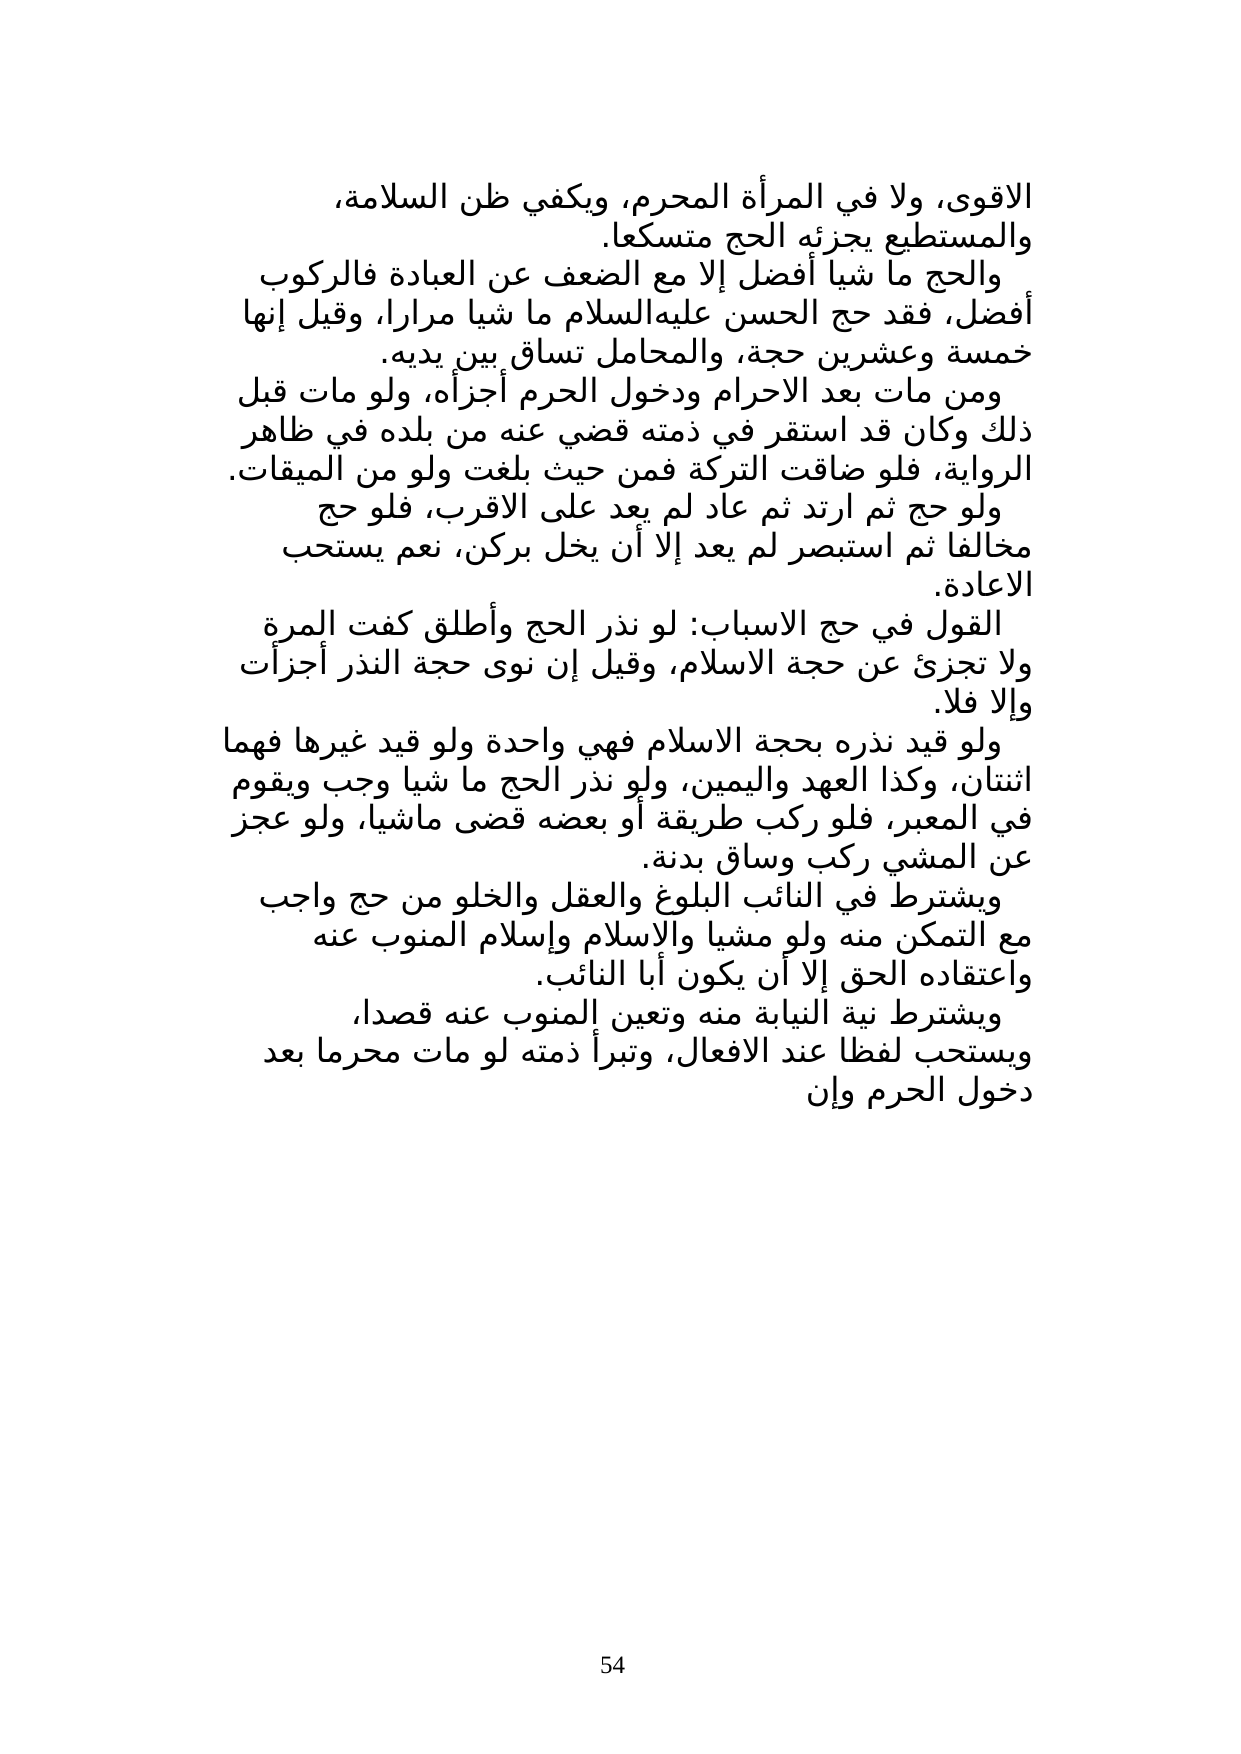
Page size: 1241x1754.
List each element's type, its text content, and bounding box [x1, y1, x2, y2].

text ويشترط نية النيابة منه وتعين المنوب عنه قصدا، ويستحب لفظا عند الافعال، وتبرأ ذمته لو مات محرما بعد دخول الحرم وإن [222, 993, 1033, 1110]
text ولو قيد نذره بحجة الاسلام فهي واحدة ولو قيد غيرها فهما اثنتان، وكذا العهد واليمين، ولو نذر الحج ما شيا وجب ويقوم في المعبر، فلو ركب طريقة أو بعضه قضى ماشيا، ولو عجز عن المشي ركب وساق بدنة. [222, 721, 1033, 877]
text الاقوى، ولا في المرأة المحرم، ويكفي ظن السلامة، والمستطيع يجزئه الحج متسكعا. [222, 177, 1033, 255]
text ومن مات بعد الاحرام ودخول الحرم أجزأه، ولو مات قبل ذلك وكان قد استقر في ذمته قضي عنه من بلده في ظاهر الرواية، فلو ضاقت التركة فمن حيث بلغت ولو من الميقات. [222, 371, 1033, 488]
text ويشترط في النائب البلوغ والعقل والخلو من حج واجب مع التمكن منه ولو مشيا والاسلام وإسلام المنوب عنه واعتقاده الحق إلا أن يكون أبا النائب. [222, 877, 1033, 993]
text ولو حج ثم ارتد ثم عاد لم يعد على الاقرب، فلو حج مخالفا ثم استبصر لم يعد إلا أن يخل بركن، نعم يستحب الاعادة. [222, 488, 1033, 604]
text القول في حج الاسباب: لو نذر الحج وأطلق كفت المرة ولا تجزئ عن حجة الاسلام، وقيل إن نوى حجة النذر أجزأت وإلا فلا. [222, 604, 1033, 721]
text والحج ما شيا أفضل إلا مع الضعف عن العبادة فالركوب أفضل، فقد حج الحسن عليه‌السلام ما شيا مرارا، وقيل إنها خمسة وعشرين حجة، والمحامل تساق بين يديه. [222, 255, 1033, 371]
